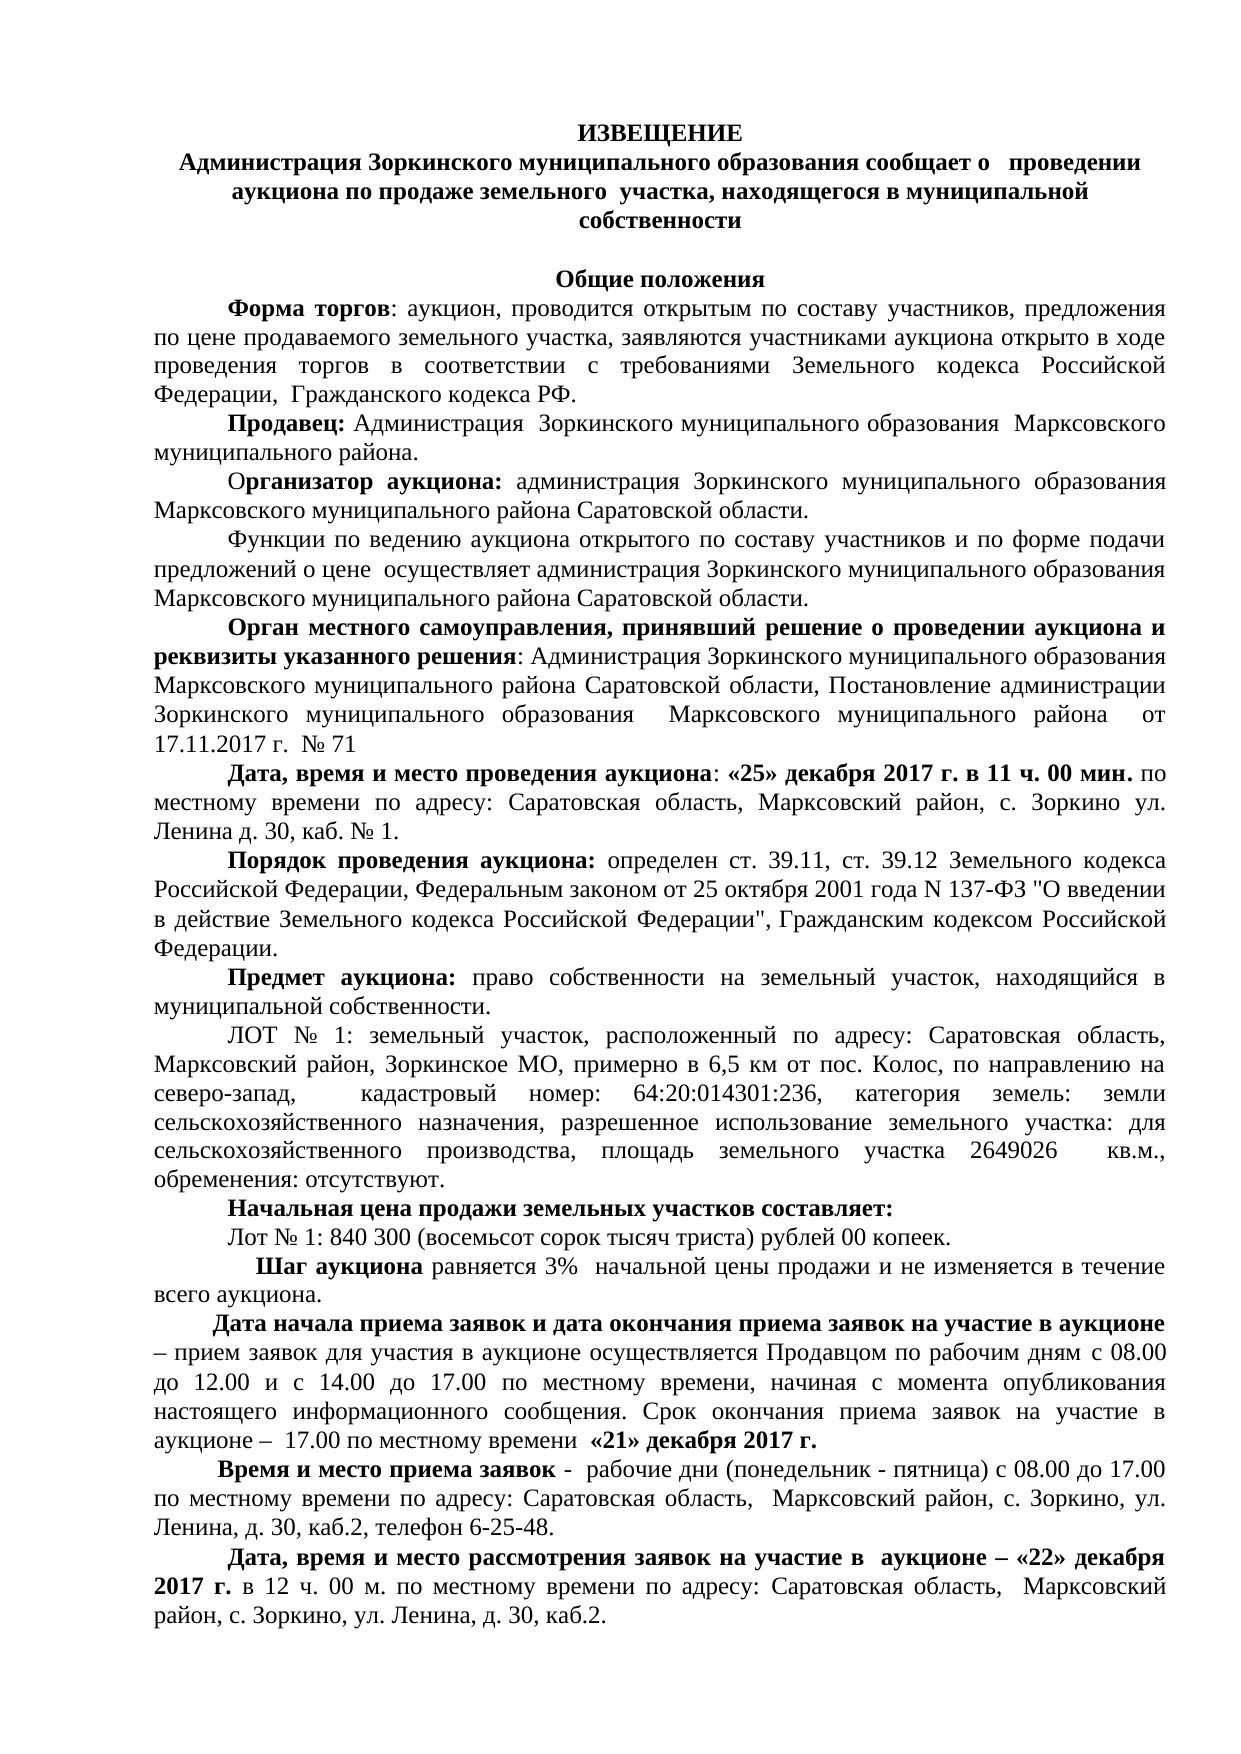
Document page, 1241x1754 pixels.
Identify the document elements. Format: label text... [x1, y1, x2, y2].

text Общие положения [153, 264, 1167, 293]
text Порядок проведения аукциона: определен ст. 39.11, ст. 39.12 Земельного кодекса Российской Федерации, Федеральным законом от 25 октября 2001 года N 137-ФЗ "О введении в действие Земельного кодекса Российской Федерации", Гражданским кодексом Российской Федерации. [153, 845, 1167, 962]
text Дата, время и место рассмотрения заявок на участие в аукционе – «22» декабря 2017 г. в 12 ч. 00 м. по местному времени по адресу: Саратовская область, Марксовский район, с. Зоркино, ул. Ленина, д. 30, каб.2. [153, 1542, 1167, 1629]
text Организатор аукциона: администрация Зоркинского муниципального образования Марксовского муниципального района Саратовской области. [153, 466, 1167, 524]
text ИЗВЕЩЕНИЕ [153, 118, 1167, 147]
text Администрация Зоркинского муниципального образования сообщает о проведении аукциона по продаже земельного участка, находящегося в муниципальной собственности [153, 147, 1167, 234]
text Дата, время и место проведения аукциона: «25» декабря 2017 г. в 11 ч. 00 мин. по местному времени по адресу: Саратовская область, Марксовский район, с. Зоркино ул. Ленина д. 30, каб. № 1. [153, 758, 1167, 845]
text Дата начала приема заявок и дата окончания приема заявок на участие в аукционе – прием заявок для участия в аукционе осуществляется Продавцом по рабочим дням с 08.00 до 12.00 и с 14.00 до 17.00 по местному времени, начиная с момента опубликования настоящего информационного сообщения. Срок окончания приема заявок на участие в аукционе – 17.00 по местному времени «21» декабря 2017 г. [153, 1308, 1167, 1454]
text Продавец: Администрация Зоркинского муниципального образования Марксовского муниципального района. [153, 408, 1167, 466]
text Форма торгов: аукцион, проводится открытым по составу участников, предложения по цене продаваемого земельного участка, заявляются участниками аукциона открыто в ходе проведения торгов в соответствии с требованиями Земельного кодекса Российской Федерации, Гражданского кодекса РФ. [153, 293, 1167, 408]
text Орган местного самоуправления, принявший решение о проведении аукциона и реквизиты указанного решения: Администрация Зоркинского муниципального образования Марксовского муниципального района Саратовской области, Постановление администрации Зоркинского муниципального образования Марксовского муниципального района от 17.11.2017 г. № 71 [153, 612, 1167, 758]
text Лот № 1: 840 300 (восемьсот сорок тысяч триста) рублей 00 копеек. [153, 1222, 1167, 1251]
text Функции по ведению аукциона открытого по составу участников и по форме подачи предложений о цене осуществляет администрация Зоркинского муниципального образования Марксовского муниципального района Саратовской области. [153, 524, 1167, 612]
text ЛОТ № 1: земельный участок, расположенный по адресу: Саратовская область, Марксовский район, Зоркинское МО, примерно в 6,5 км от пос. Колос, по направлению на северо-запад, кадастровый номер: 64:20:014301:236, категория земель: земли сельскохозяйственного назначения, разрешенное использование земельного участка: для сельскохозяйственного производства, площадь земельного участка 2649026 кв.м., обременения: отсутствуют. [153, 1020, 1167, 1193]
text Время и место приема заявок - рабочие дни (понедельник - пятница) с 08.00 до 17.00 по местному времени по адресу: Саратовская область, Марксовский район, с. Зоркино, ул. Ленина, д. 30, каб.2, телефон 6-25-48. [153, 1454, 1167, 1542]
text Предмет аукциона: право собственности на земельный участок, находящийся в муниципальной собственности. [153, 962, 1167, 1020]
text Шаг аукциона равняется 3% начальной цены продажи и не изменяется в течение всего аукциона. [153, 1251, 1167, 1308]
text Начальная цена продажи земельных участков составляет: [153, 1193, 1167, 1222]
